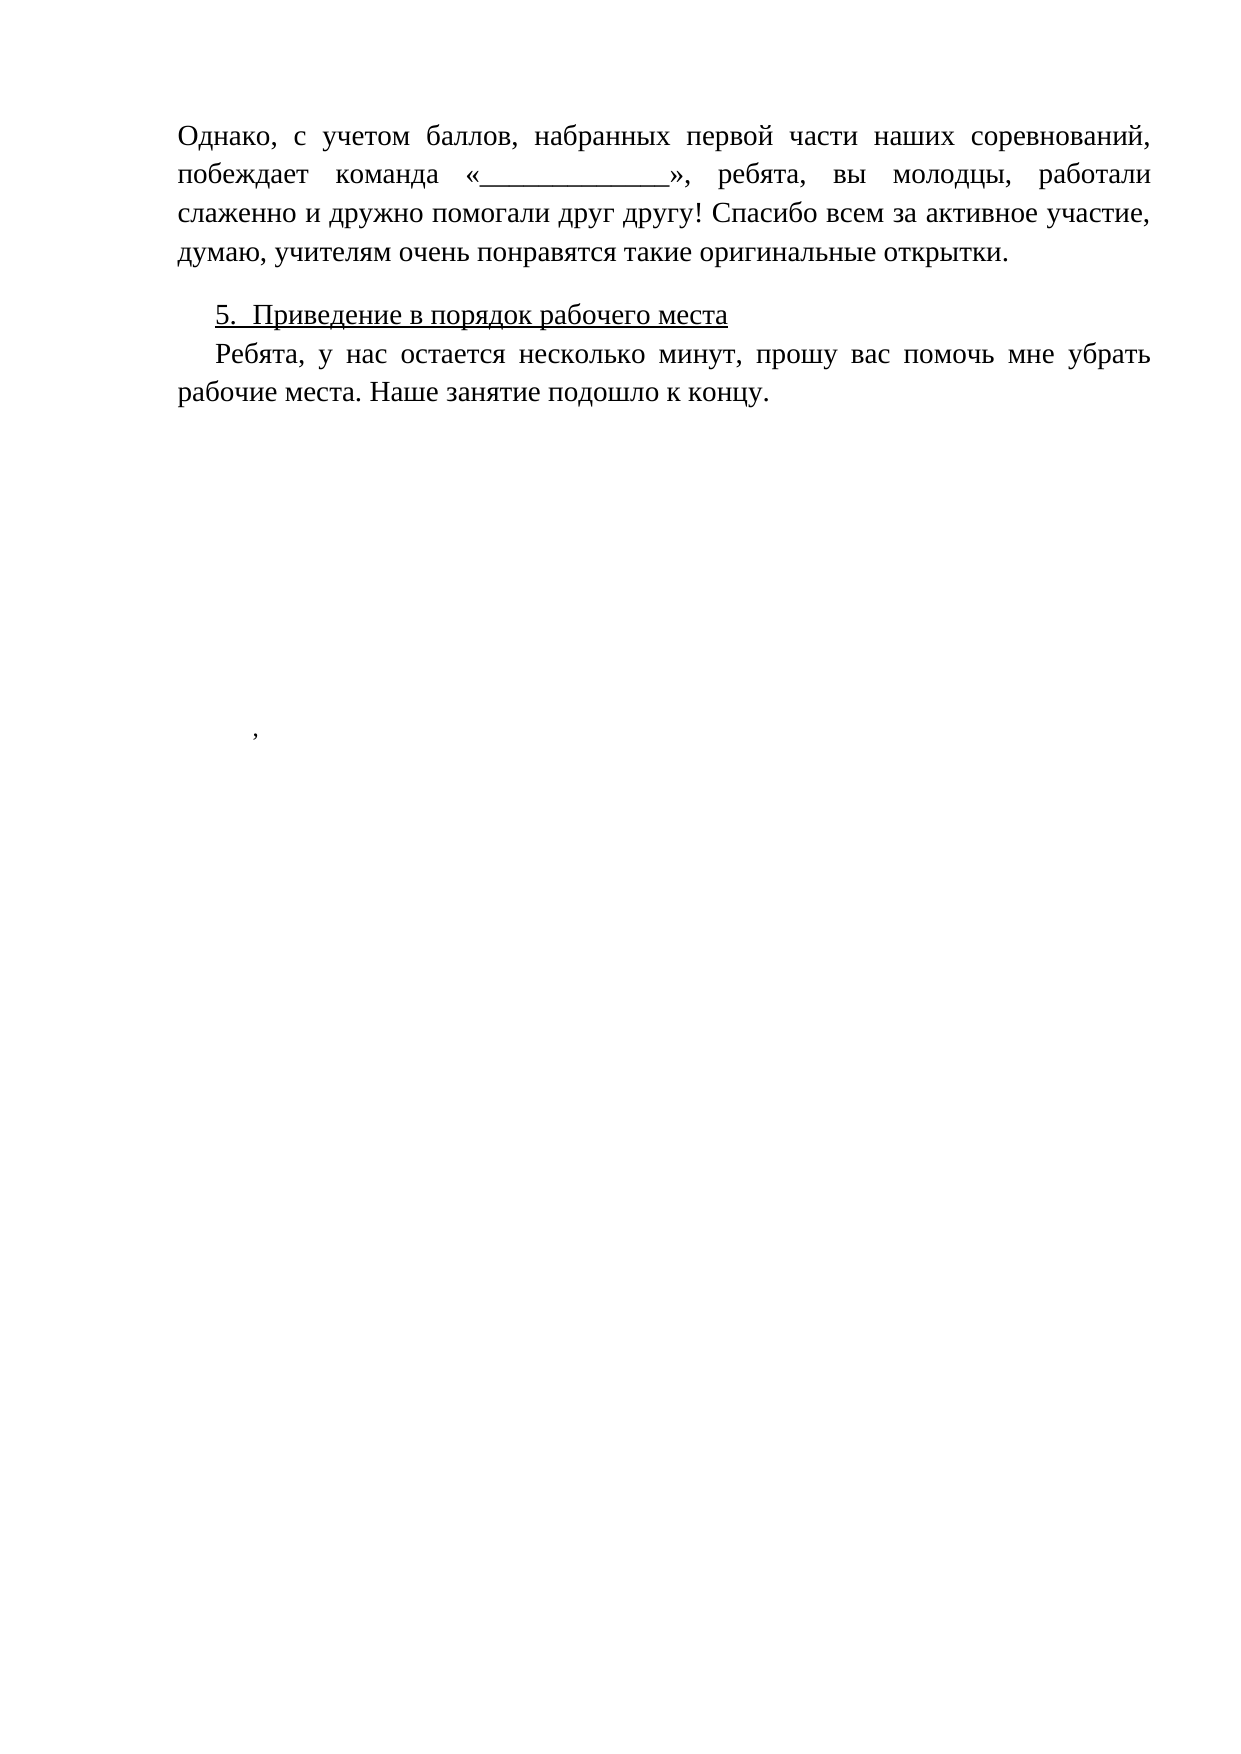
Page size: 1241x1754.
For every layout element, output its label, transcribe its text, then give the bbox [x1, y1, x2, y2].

list Приведение в порядок рабочего места [215, 297, 1152, 331]
text Однако, с учетом баллов, набранных первой части наших соревнований, побеждает команда «_____________», ребята, вы молодцы, работали слаженно и дружно помогали друг другу! Спасибо всем за активное участие, думаю, учителям очень понравятся такие оригинальные открытки. [177, 118, 1152, 267]
text Ребята, у нас остается несколько минут, прошу вас помочь мне убрать рабочие места. Наше занятие подошло к концу. [177, 336, 1152, 408]
list , [252, 713, 1152, 742]
